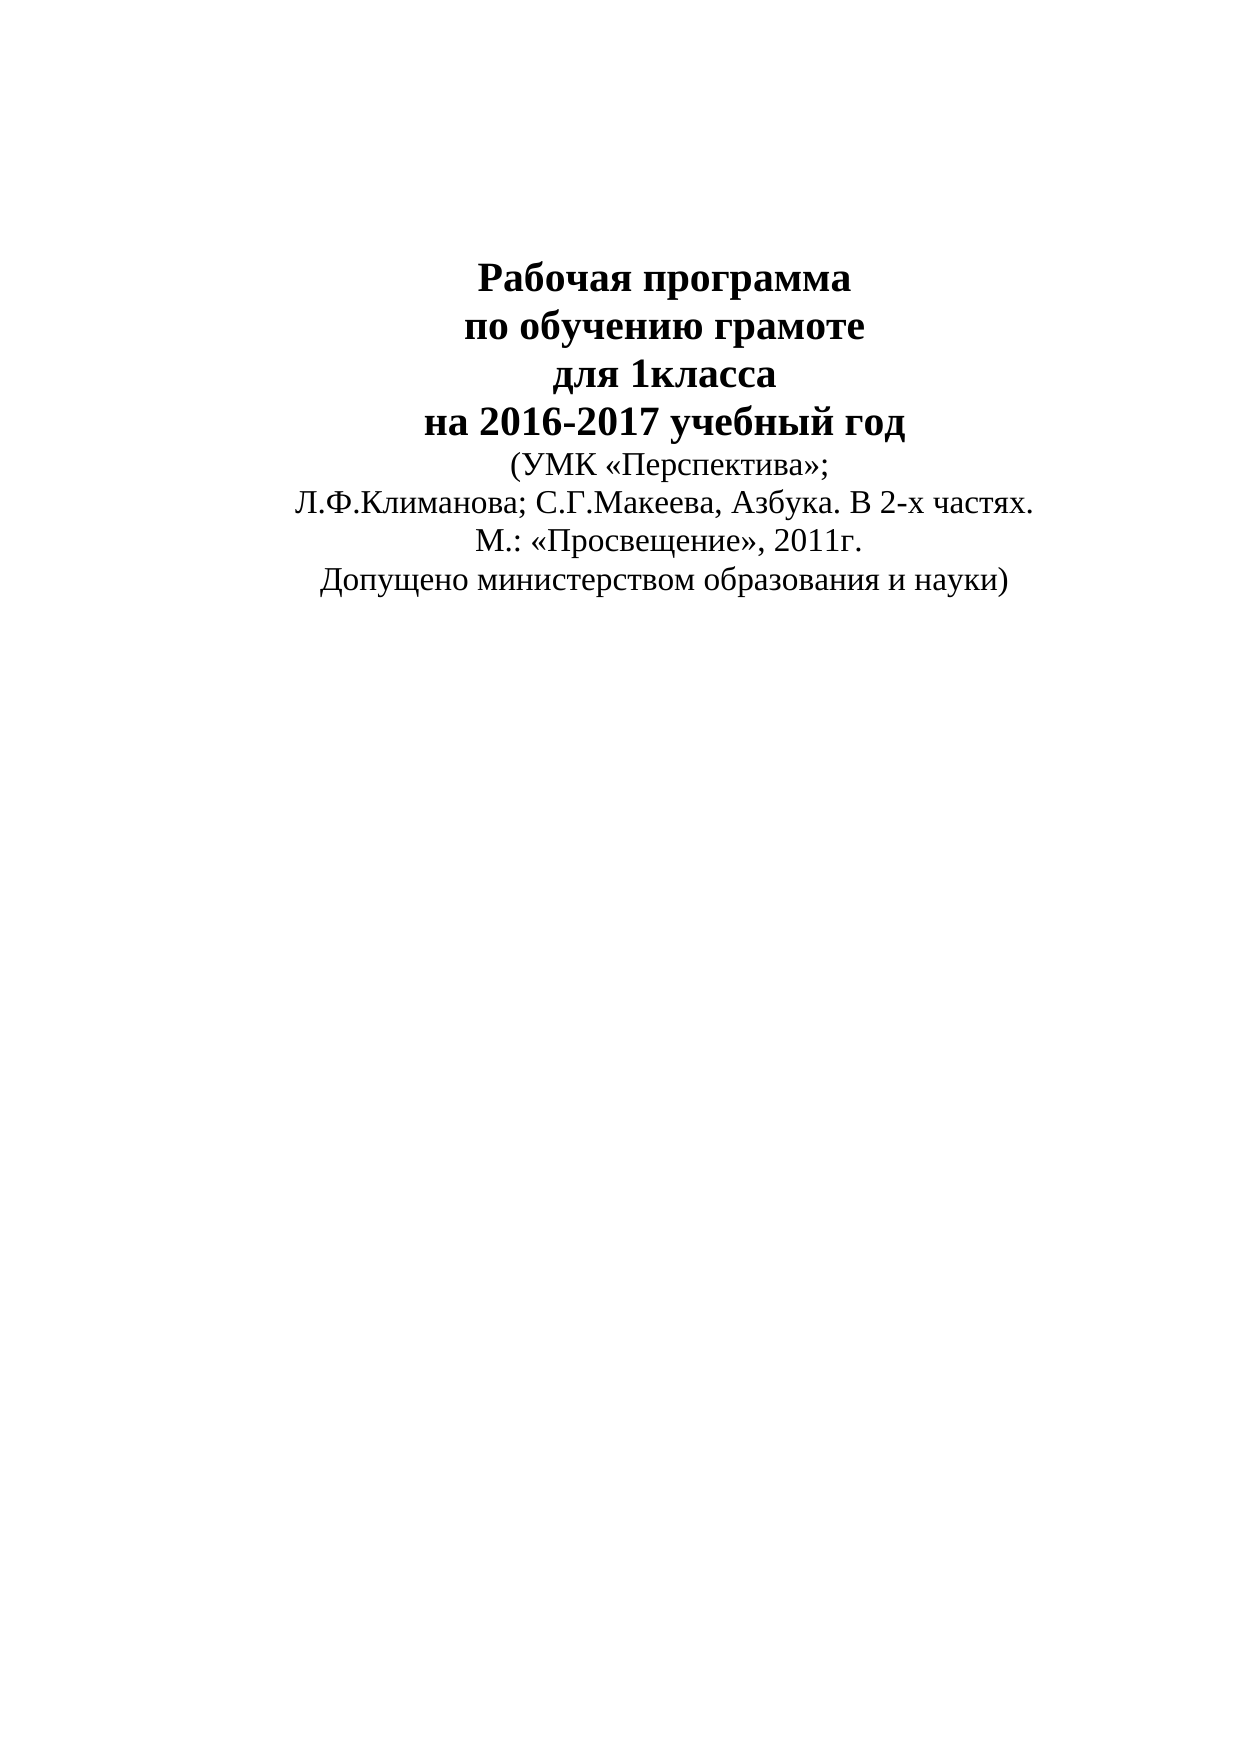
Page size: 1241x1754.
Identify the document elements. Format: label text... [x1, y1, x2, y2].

list М.: «Просвещение», 2011г. [177, 521, 1152, 559]
text по обучению грамоте [177, 300, 1152, 348]
text Рабочая программа [177, 252, 1152, 300]
text (УМК «Перспектива»; [177, 444, 1152, 482]
list Л.Ф.Климанова; С.Г.Макеева, Азбука. В 2-х частях. [177, 482, 1152, 521]
text на 2016-2017 учебный год [177, 396, 1152, 444]
text для 1класса [177, 348, 1152, 396]
list Допущено министерством образования и науки) [177, 559, 1152, 597]
